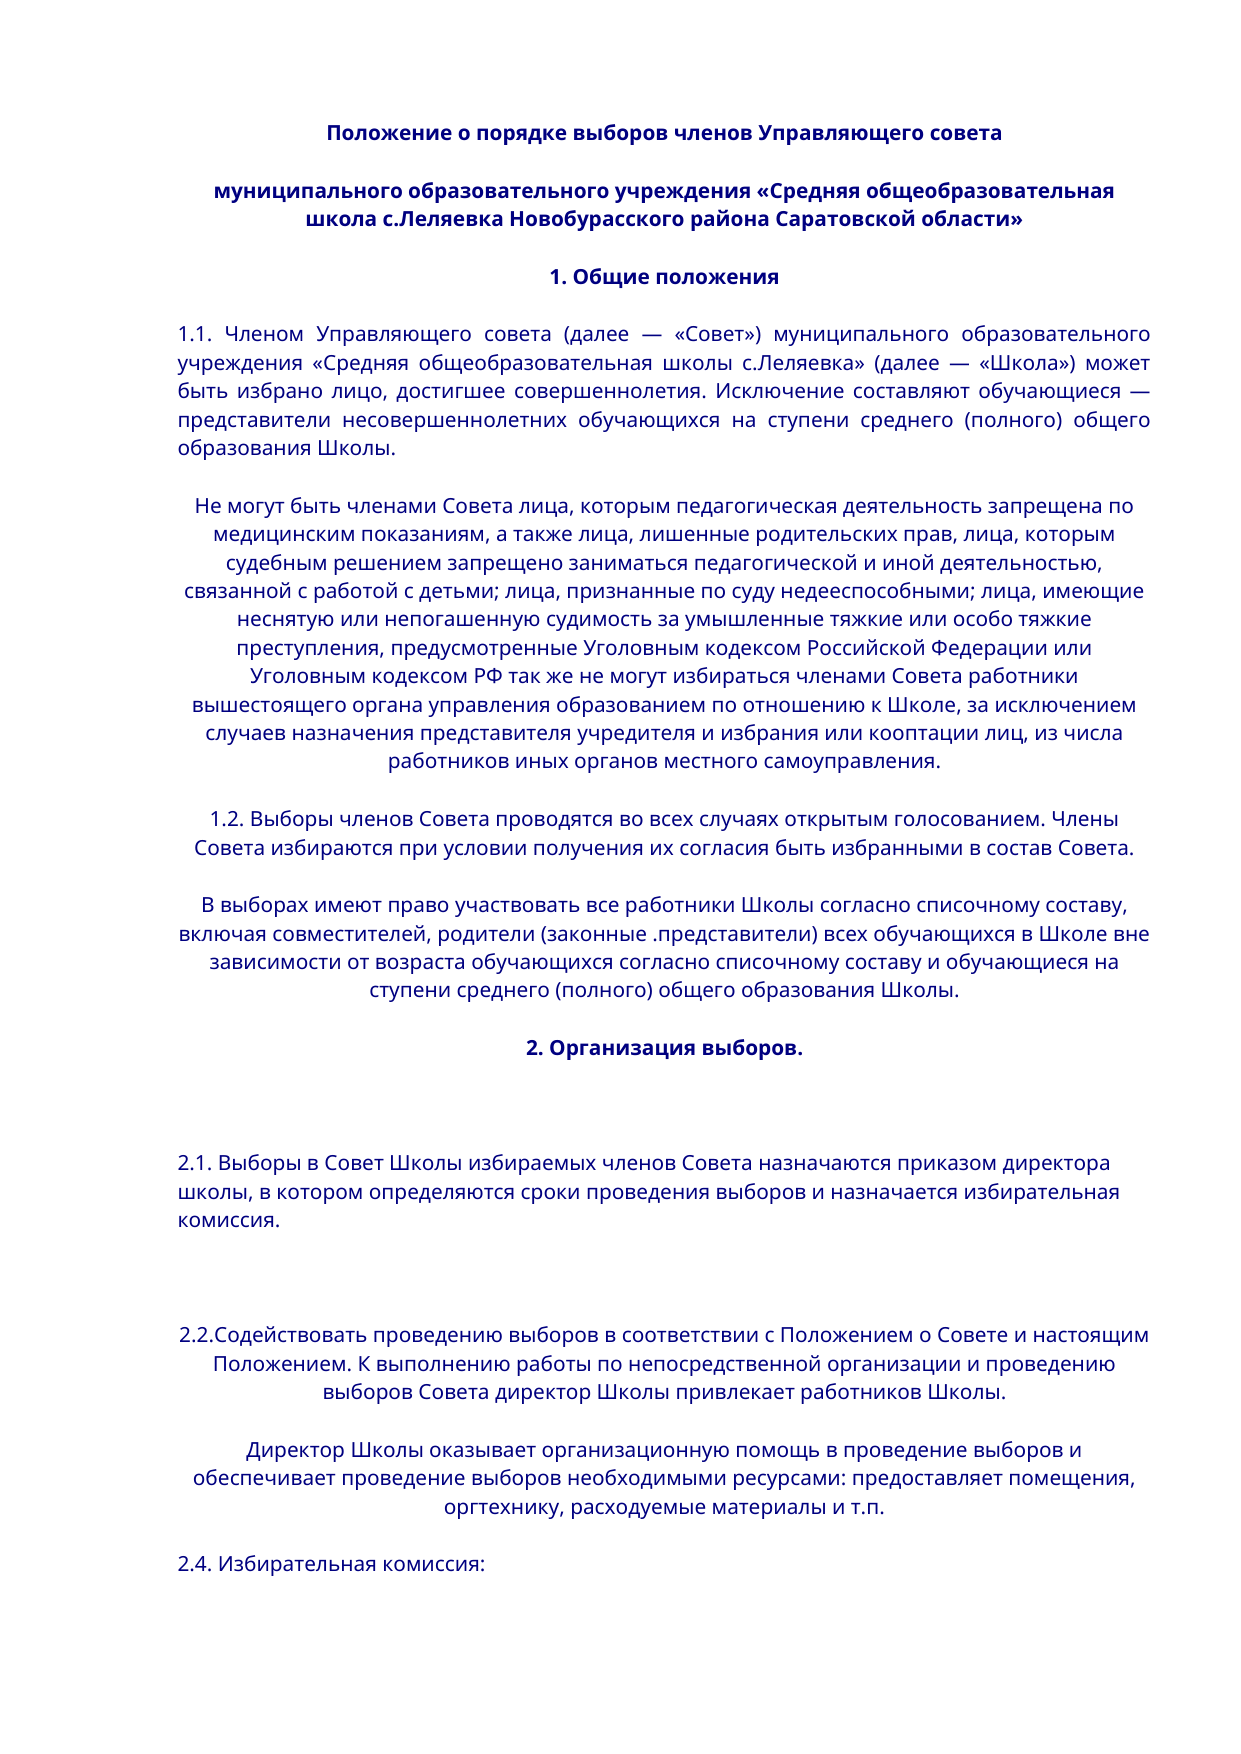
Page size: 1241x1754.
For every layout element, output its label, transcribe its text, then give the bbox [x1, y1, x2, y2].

text 2.4. Избирательная комиссия: [177, 1549, 1152, 1578]
text 2. Организация выборов. [177, 1033, 1152, 1062]
text 1.2. Выборы членов Совета проводятся во всех случаях открытым голосованием. Члены Совета избираются при условии получения их согласия быть избранными в состав Совета. [177, 804, 1152, 861]
text 1.1. Членом Управляющего совета (далее — «Совет») муниципального образовательного учреждения «Средняя общеобразовательная школы с.Леляевка» (далее — «Школа») может быть избрано лицо, достигшее совершеннолетия. Исключение составляют обучающиеся — представители несовершеннолетних обучающихся на ступени среднего (полного) общего образования Школы. [177, 319, 1152, 462]
text 2.1. Выборы в Совет Школы избираемых членов Совета назначаются приказом директора школы, в котором определяются сроки проведения выборов и назначается избирательная комиссия. [177, 1148, 1152, 1234]
text 2.2.Содействовать проведению выборов в соответствии с Положением о Совете и настоящим Положением. К выполнению работы по непосредственной организации и проведению выборов Совета директор Школы привлекает работников Школы. [177, 1321, 1152, 1406]
text муниципального образовательного учреждения «Средняя общеобразовательная школа с.Леляевка Новобурасского района Саратовской области» [177, 176, 1152, 233]
text В выборах имеют право участвовать все работники Школы согласно списочному составу, включая совместителей, родители (законные .представители) всех обучающихся в Школе вне зависимости от возраста обучающихся согласно списочному составу и обучающиеся на ступени среднего (полного) общего образования Школы. [177, 890, 1152, 1004]
text Директор Школы оказывает организационную помощь в проведение выборов и обеспечивает проведение выборов необходимыми ресурсами: предоставляет помещения, оргтехнику, расходуемые материалы и т.п. [177, 1435, 1152, 1520]
text Не могут быть членами Совета лица, которым педагогическая деятельность запрещена по медицинским показаниям, а также лица, лишенные родительских прав, лица, которым судебным решением запрещено заниматься педагогической и иной деятельностью, связанной с работой с детьми; лица, признанные по суду недееспособными; лица, имеющие неснятую или непогашенную судимость за умышленные тяжкие или особо тяжкие преступления, предусмотренные Уголовным кодексом Российской Федерации или Уголовным кодексом РФ так же не могут избираться членами Совета работники вышестоящего органа управления образованием по отношению к Школе, за исключением случаев назначения представителя учредителя и избрания или кооптации лиц, из числа работников иных органов местного самоуправления. [177, 491, 1152, 775]
text Положение о порядке выборов членов Управляющего совета [177, 118, 1152, 147]
text 1. Общие положения [177, 262, 1152, 290]
